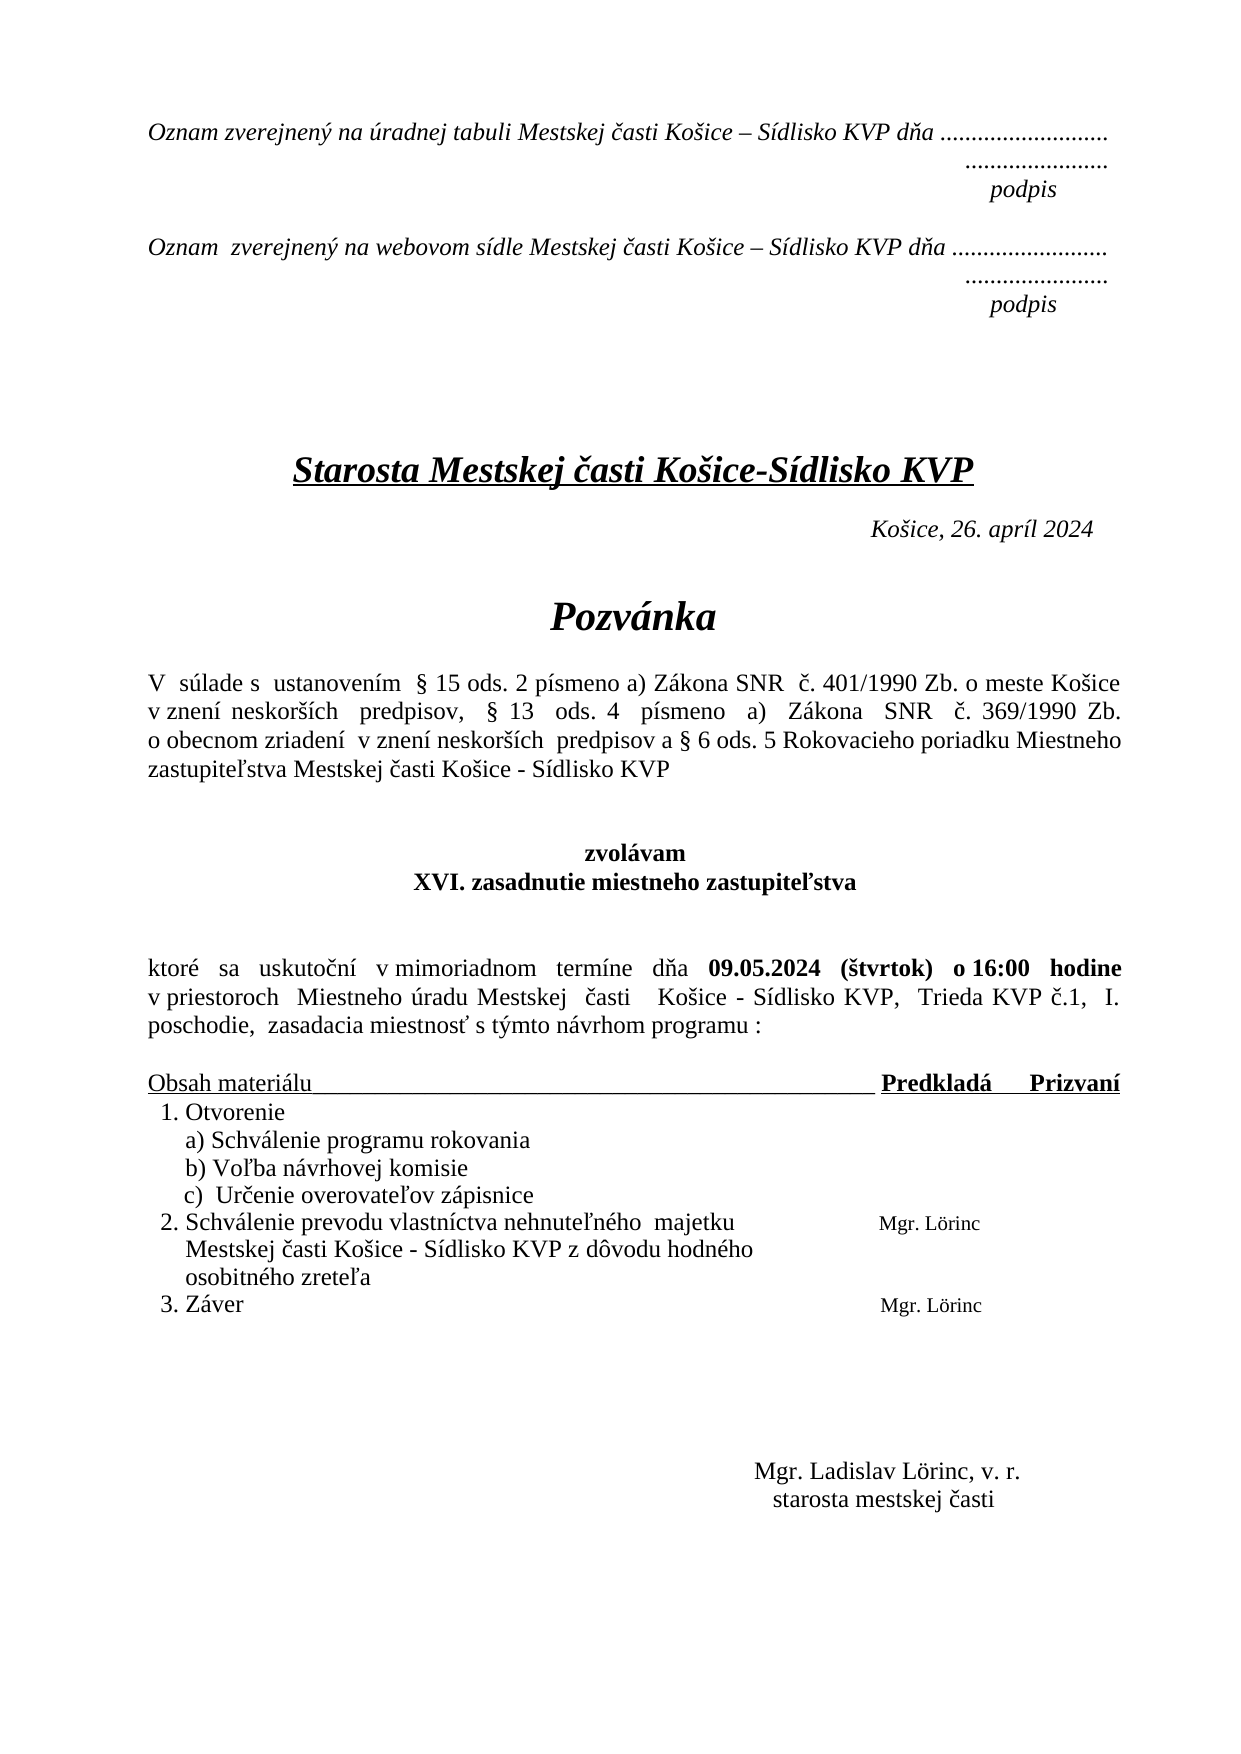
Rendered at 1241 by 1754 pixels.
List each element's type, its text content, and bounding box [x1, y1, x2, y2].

text zvolávam [148, 838, 1122, 867]
text b) Voľba návrhovej komisie [148, 1154, 1122, 1181]
text podpis [148, 174, 1122, 203]
text Košice, 26. apríl 2024 [664, 514, 1122, 543]
text Pozvánka [148, 591, 1122, 639]
list a) Schválenie programu rokovania [148, 1125, 1122, 1154]
text XVI. zasadnutie miestneho zastupiteľstva [148, 867, 1122, 895]
text ktoré sa uskutoční v mimoriadnom termíne dňa 09.05.2024 (štvrtok) o 16:00 hodine v priestoroch Miestneho úradu Mestskej časti Košice - Sídlisko KVP, Trieda KVP č.1, I. poschodie, zasadacia miestnosť s týmto návrhom programu : [148, 953, 1122, 1039]
text starosta mestskej časti [148, 1484, 1122, 1513]
text Obsah materiálu_____________________________________________ Predkladá Prizvaní [148, 1068, 1182, 1097]
text osobitného zreteľa [148, 1263, 1122, 1291]
text Mestskej časti Košice - Sídlisko KVP z dôvodu hodného [148, 1236, 1122, 1263]
text ....................... [148, 260, 1122, 289]
text Mgr. Ladislav Lörinc, v. r. [148, 1456, 1122, 1484]
text V súlade s ustanovením § 15 ods. 2 písmeno a) Zákona SNR č. 401/1990 Zb. o meste Košice v znení neskorších predpisov, § 13 ods. 4 písmeno a) Zákona SNR č. 369/1990 Zb. o obecnom zriadení v znení neskorších predpisov a § 6 ods. 5 Rokovacieho poriadku Miestneho zastupiteľstva Mestskej časti Košice - Sídlisko KVP [148, 668, 1122, 783]
text Starosta Mestskej časti Košice-Sídlisko KVP [148, 447, 1122, 490]
text 3. Záver Mgr. Lörinc [148, 1291, 1122, 1318]
text c) Určenie overovateľov zápisnice [177, 1181, 1122, 1209]
text ....................... [148, 145, 1122, 174]
text Oznam zverejnený na webovom sídle Mestskej časti Košice – Sídlisko KVP dňa ......................... [148, 232, 1122, 260]
text 1. Otvorenie [148, 1097, 1182, 1125]
text podpis [148, 289, 1122, 318]
text 2. Schválenie prevodu vlastníctva nehnuteľného majetku Mgr. Lörinc [148, 1209, 1122, 1236]
text Oznam zverejnený na úradnej tabuli Mestskej časti Košice – Sídlisko KVP dňa ........................... [148, 117, 1122, 145]
